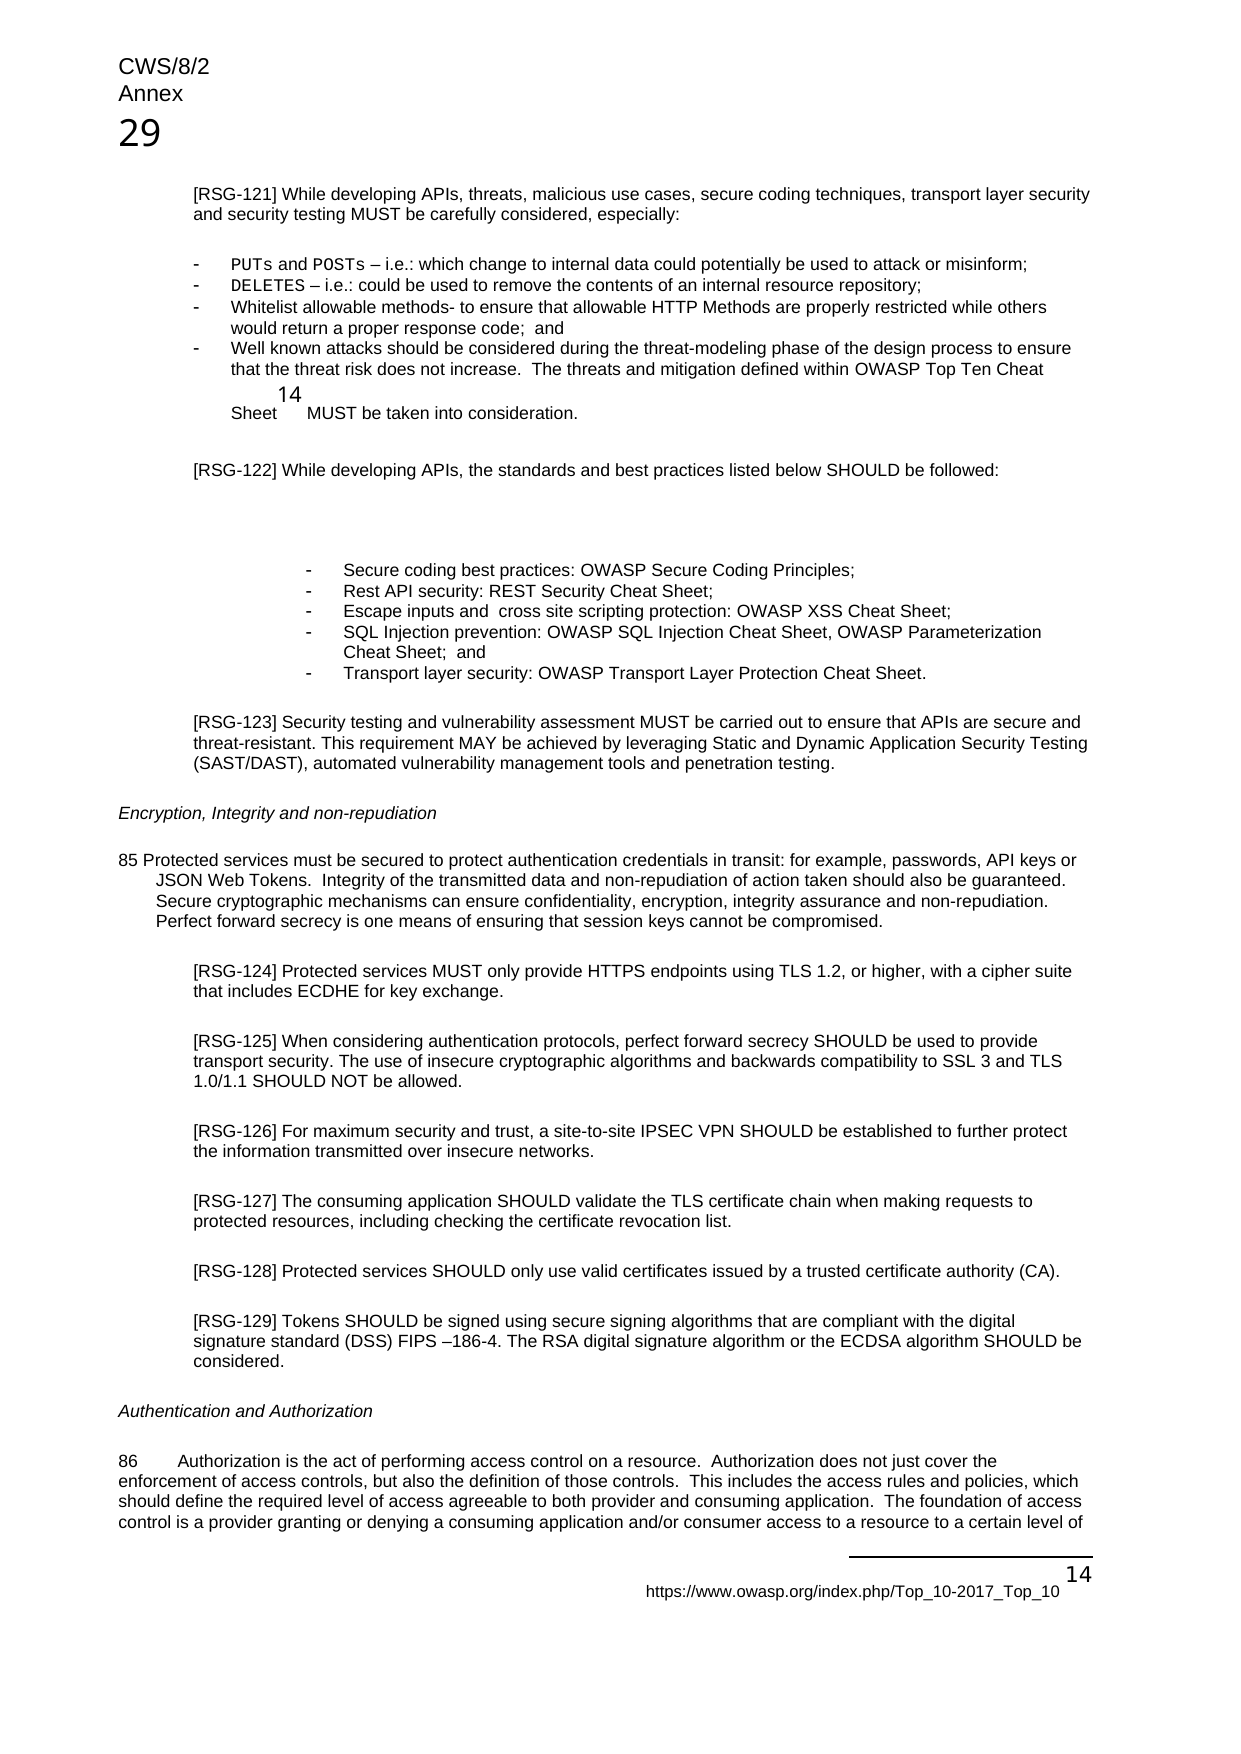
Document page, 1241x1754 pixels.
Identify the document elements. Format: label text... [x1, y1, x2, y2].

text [118, 1450, 1092, 1532]
list Escape inputs and cross site scripting protection: OWASP XSS Cheat Sheet; [306, 601, 1092, 621]
list Transport layer security: OWASP Transport Layer Protection Cheat Sheet. [306, 662, 1092, 683]
text [RSG-121] While developing APIs, threats, malicious use cases, secure coding techniques, transport layer security and security testing MUST be carefully considered, especially: [193, 183, 1092, 224]
text [RSG-126] For maximum security and trust, a site-to-site IPSEC VPN SHOULD be established to further protect the information transmitted over insecure networks. [193, 1121, 1092, 1162]
text Protected services must be secured to protect authentication credentials in transit: for example, passwords, API keys or JSON Web Tokens. Integrity of the transmitted data and non-repudiation of action taken should also be guaranteed. Secure cryptographic mechanisms can ensure confidentiality, encryption, integrity assurance and non-repudiation. Perfect forward secrecy is one means of ensuring that session keys cannot be compromised. [118, 849, 1092, 931]
list SQL Injection prevention: OWASP SQL Injection Cheat Sheet, OWASP Parameterization Cheat Sheet; and [306, 621, 1092, 662]
text Authentication and Authorization [118, 1401, 1092, 1421]
text [RSG-123] Security testing and vulnerability assessment MUST be carried out to ensure that APIs are secure and threat-resistant. This requirement MAY be achieved by leveraging Static and Dynamic Application Security Testing (SAST/DAST), automated vulnerability management tools and penetration testing. [193, 712, 1092, 773]
text Encryption, Integrity and non-repudiation [118, 802, 1092, 823]
text [RSG-124] Protected services MUST only provide HTTPS endpoints using TLS 1.2, or higher, with a cipher suite that includes ECDHE for key exchange. [193, 960, 1092, 1001]
text [RSG-127] The consuming application SHOULD validate the TLS certificate chain when making requests to protected resources, including checking the certificate revocation list. [193, 1191, 1092, 1232]
text [RSG-122] While developing APIs, the standards and best practices listed below SHOULD be followed: [193, 459, 1092, 531]
text [RSG-128] Protected services SHOULD only use valid certificates issued by a trusted certificate authority (CA). [193, 1261, 1092, 1281]
list DELETES – i.e.: could be used to remove the contents of an internal resource repository; [193, 275, 1092, 297]
text [RSG-129] Tokens SHOULD be signed using secure signing algorithms that are compliant with the digital signature standard (DSS) FIPS –186-4. The RSA digital signature algorithm or the ECDSA algorithm SHOULD be considered. [193, 1310, 1092, 1372]
list Well known attacks should be considered during the threat-modeling phase of the design process to ensure that the threat risk does not increase. The threats and mitigation defined within OWASP Top Ten Cheat Sheet MUST be taken into consideration. [193, 338, 1092, 430]
list PUTs and POSTs – i.e.: which change to internal data could potentially be used to attack or misinform; [193, 253, 1092, 275]
list Rest API security: REST Security Cheat Sheet; [306, 580, 1092, 601]
text [RSG-125] When considering authentication protocols, perfect forward secrecy SHOULD be used to provide transport security. The use of insecure cryptographic algorithms and backwards compatibility to SSL 3 and TLS 1.0/1.1 SHOULD NOT be allowed. [193, 1030, 1092, 1092]
list Secure coding best practices: OWASP Secure Coding Principles; [306, 560, 1092, 580]
list Whitelist allowable methods- to ensure that allowable HTTP Methods are properly restricted while others would return a proper response code; and [193, 297, 1092, 338]
